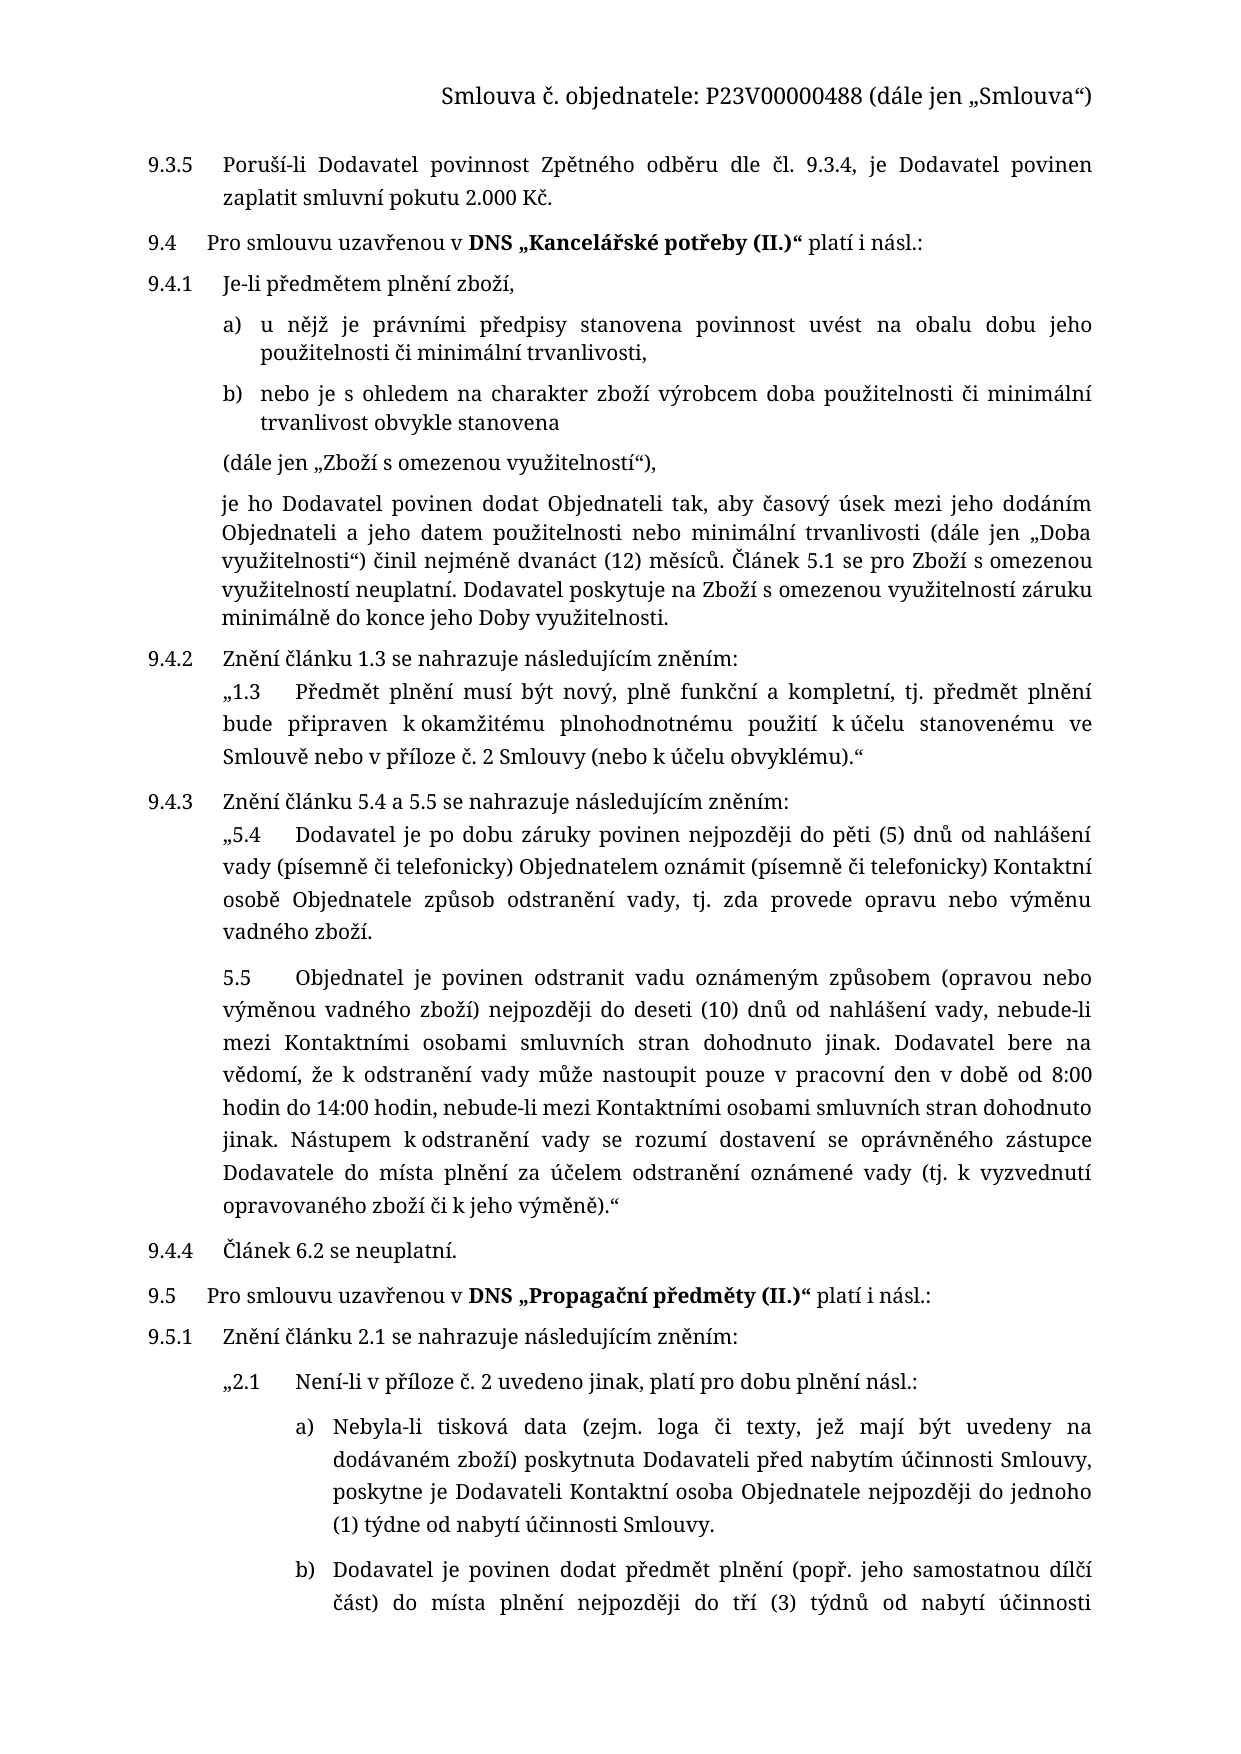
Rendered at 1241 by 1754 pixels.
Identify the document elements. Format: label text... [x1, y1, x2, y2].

list Znění článku 2.1 se nahrazuje následujícím zněním: [148, 1322, 1093, 1350]
list Znění článku 1.3 se nahrazuje následujícím zněním: [148, 644, 1093, 673]
list „1.3 Předmět plnění musí být nový, plně funkční a kompletní, tj. předmět plnění bude připraven k okamžitému plnohodnotnému použití k účelu stanovenému ve Smlouvě nebo v příloze č. 2 Smlouvy (nebo k účelu obvyklému).“ [223, 677, 1093, 770]
list nebo je s ohledem na charakter zboží výrobcem doba použitelnosti či minimální trvanlivost obvykle stanovena [223, 379, 1093, 436]
list 5.5 Objednatel je povinen odstranit vadu oznámeným způsobem (opravou nebo výměnou vadného zboží) nejpozději do deseti (10) dnů od nahlášení vady, nebude-li mezi Kontaktními osobami smluvních stran dohodnuto jinak. Dodavatel bere na vědomí, že k odstranění vady může nastoupit pouze v pracovní den v době od 8:00 hodin do 14:00 hodin, nebude-li mezi Kontaktními osobami smluvních stran dohodnuto jinak. Nástupem k odstranění vady se rozumí dostavení se oprávněného zástupce Dodavatele do místa plnění za účelem odstranění oznámené vady (tj. k vyzvednutí opravovaného zboží či k jeho výměně).“ [223, 963, 1093, 1219]
list „5.4 Dodavatel je po dobu záruky povinen nejpozději do pěti (5) dnů od nahlášení vady (písemně či telefonicky) Objednatelem oznámit (písemně či telefonicky) Kontaktní osobě Objednatele způsob odstranění vady, tj. zda provede opravu nebo výměnu vadného zboží. [223, 820, 1093, 946]
list u nějž je právními předpisy stanovena povinnost uvést na obalu dobu jeho použitelnosti či minimální trvanlivosti, [223, 310, 1093, 367]
list Pro smlouvu uzavřenou v DNS „Kancelářské potřeby (II.)“ platí i násl.: [148, 228, 1093, 256]
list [295, 1555, 1093, 1616]
list Poruší-li Dodavatel povinnost Zpětného odběru dle čl. 9.3.4, je Dodavatel povinen zaplatit smluvní pokutu 2.000 Kč. [148, 150, 1093, 211]
list Je-li předmětem plnění zboží, [148, 269, 1093, 297]
text (dále jen „Zboží s omezenou využitelností“), [223, 448, 1093, 477]
list Pro smlouvu uzavřenou v DNS „Propagační předměty (II.)“ platí i násl.: [148, 1281, 1093, 1309]
list Znění článku 5.4 a 5.5 se nahrazuje následujícím zněním: [148, 787, 1093, 816]
list Nebyla-li tisková data (zejm. loga či texty, jež mají být uvedeny na dodávaném zboží) poskytnuta Dodavateli před nabytím účinnosti Smlouvy, poskytne je Dodavateli Kontaktní osoba Objednatele nejpozději do jednoho (1) týdne od nabytí účinnosti Smlouvy. [295, 1412, 1093, 1538]
text je ho Dodavatel povinen dodat Objednateli tak, aby časový úsek mezi jeho dodáním Objednateli a jeho datem použitelnosti nebo minimální trvanlivosti (dále jen „Doba využitelnosti“) činil nejméně dvanáct (12) měsíců. Článek 5.1 se pro Zboží s omezenou využitelností neuplatní. Dodavatel poskytuje na Zboží s omezenou využitelností záruku minimálně do konce jeho Doby využitelnosti. [221, 489, 1093, 632]
list Článek 6.2 se neuplatní. [148, 1236, 1093, 1264]
list „2.1 Není-li v příloze č. 2 uvedeno jinak, platí pro dobu plnění násl.: [223, 1367, 1093, 1396]
